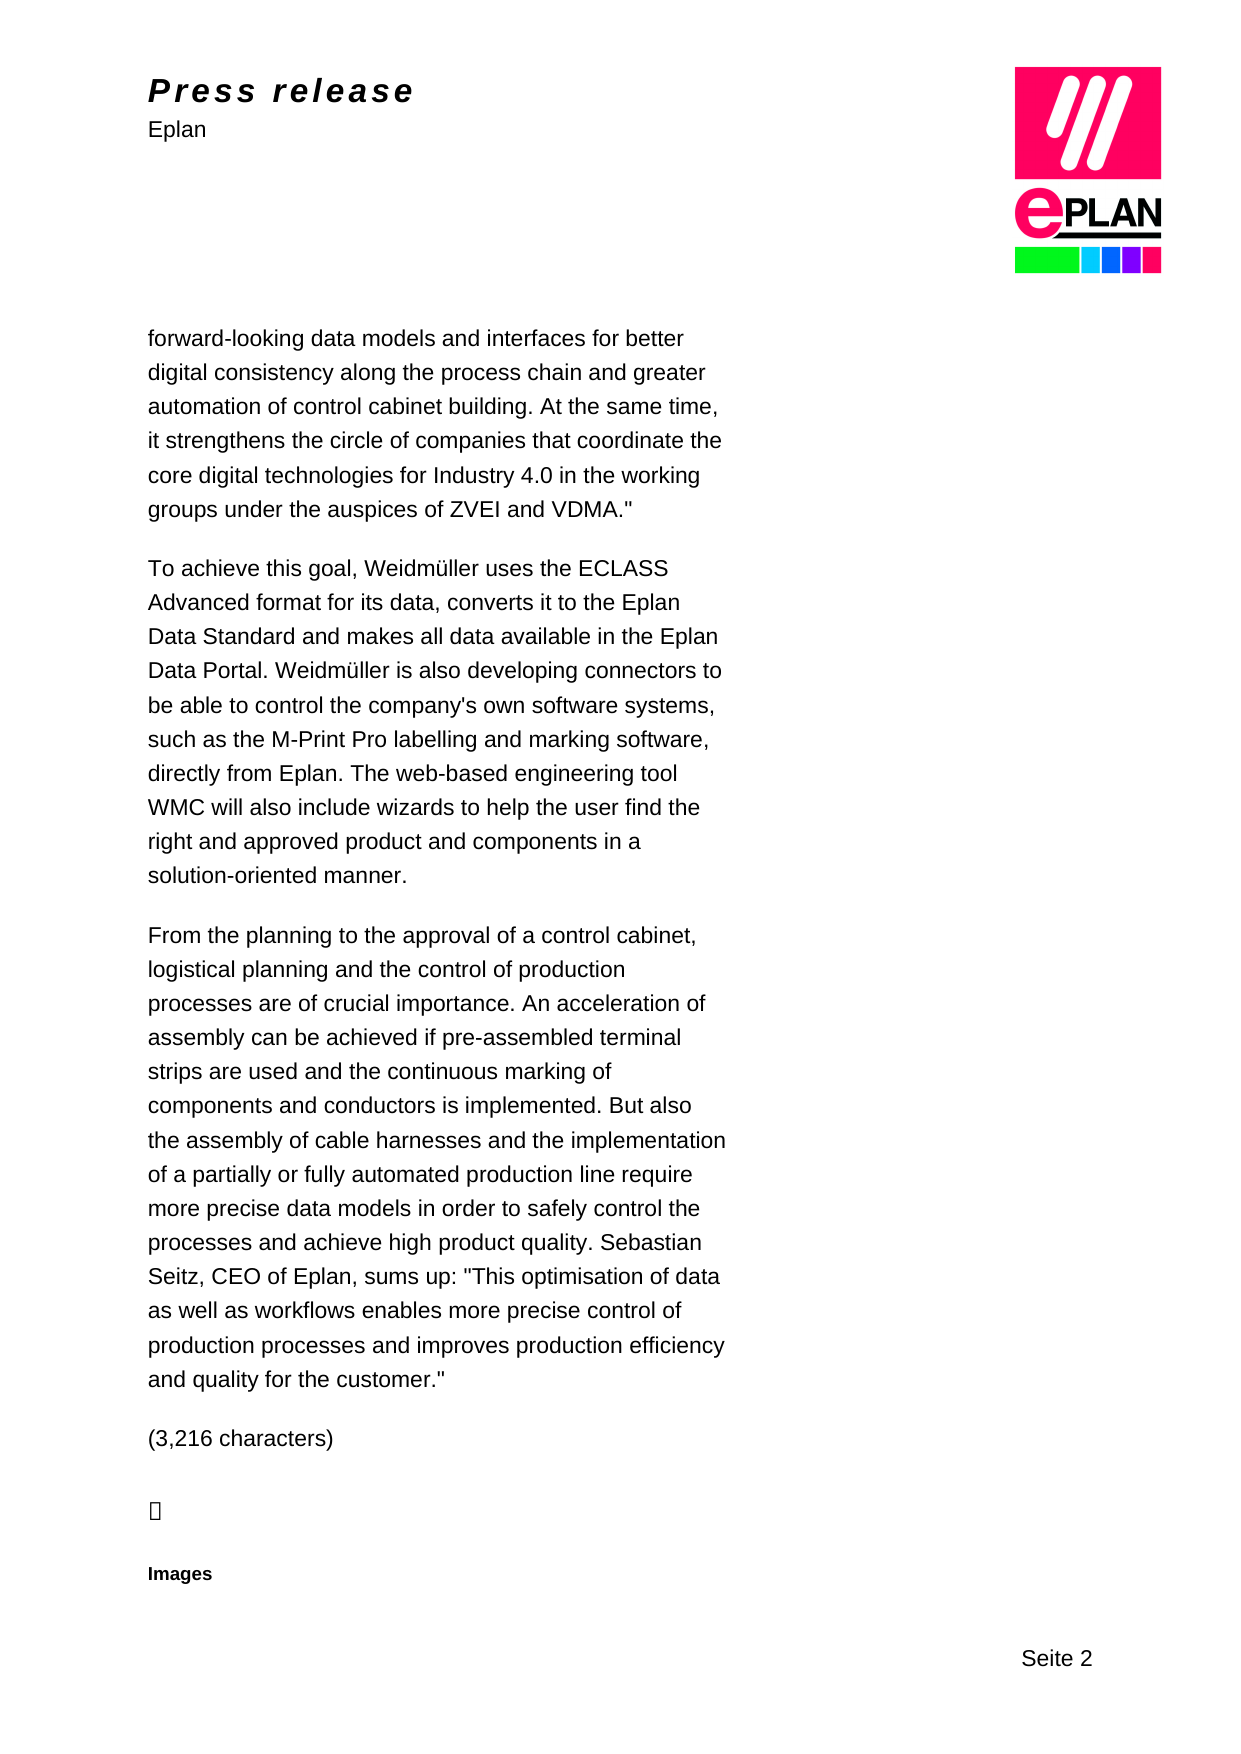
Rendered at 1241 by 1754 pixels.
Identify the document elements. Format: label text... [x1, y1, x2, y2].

text Images [148, 1562, 729, 1584]
text (3,216 characters) [148, 1425, 729, 1451]
text From the planning to the approval of a control cabinet, logistical planning and the control of production processes are of crucial importance. An acceleration of assembly can be achieved if pre-assembled terminal strips are used and the continuous marking of components and conductors is implemented. But also the assembly of cable harnesses and the implementation of a partially or fully automated production line require more precise data models in order to safely control the processes and achieve high product quality. Sebastian Seitz, CEO of Eplan, sums up: "This optimisation of data as well as workflows enables more precise control of production processes and improves production efficiency and quality for the customer." [148, 922, 729, 1392]
text To achieve this goal, Weidmüller uses the ECLASS Advanced format for its data, converts it to the Eplan Data Standard and makes all data available in the Eplan Data Portal. Weidmüller is also developing connectors to be able to control the company's own software systems, such as the M-Print Pro labelling and marking software, directly from Eplan. The web-based engineering tool WMC will also include wizards to help the user find the right and approved product and components in a solution-oriented manner. [148, 555, 729, 889]
picture [1012, 64, 1164, 276]
text  [148, 1493, 729, 1527]
